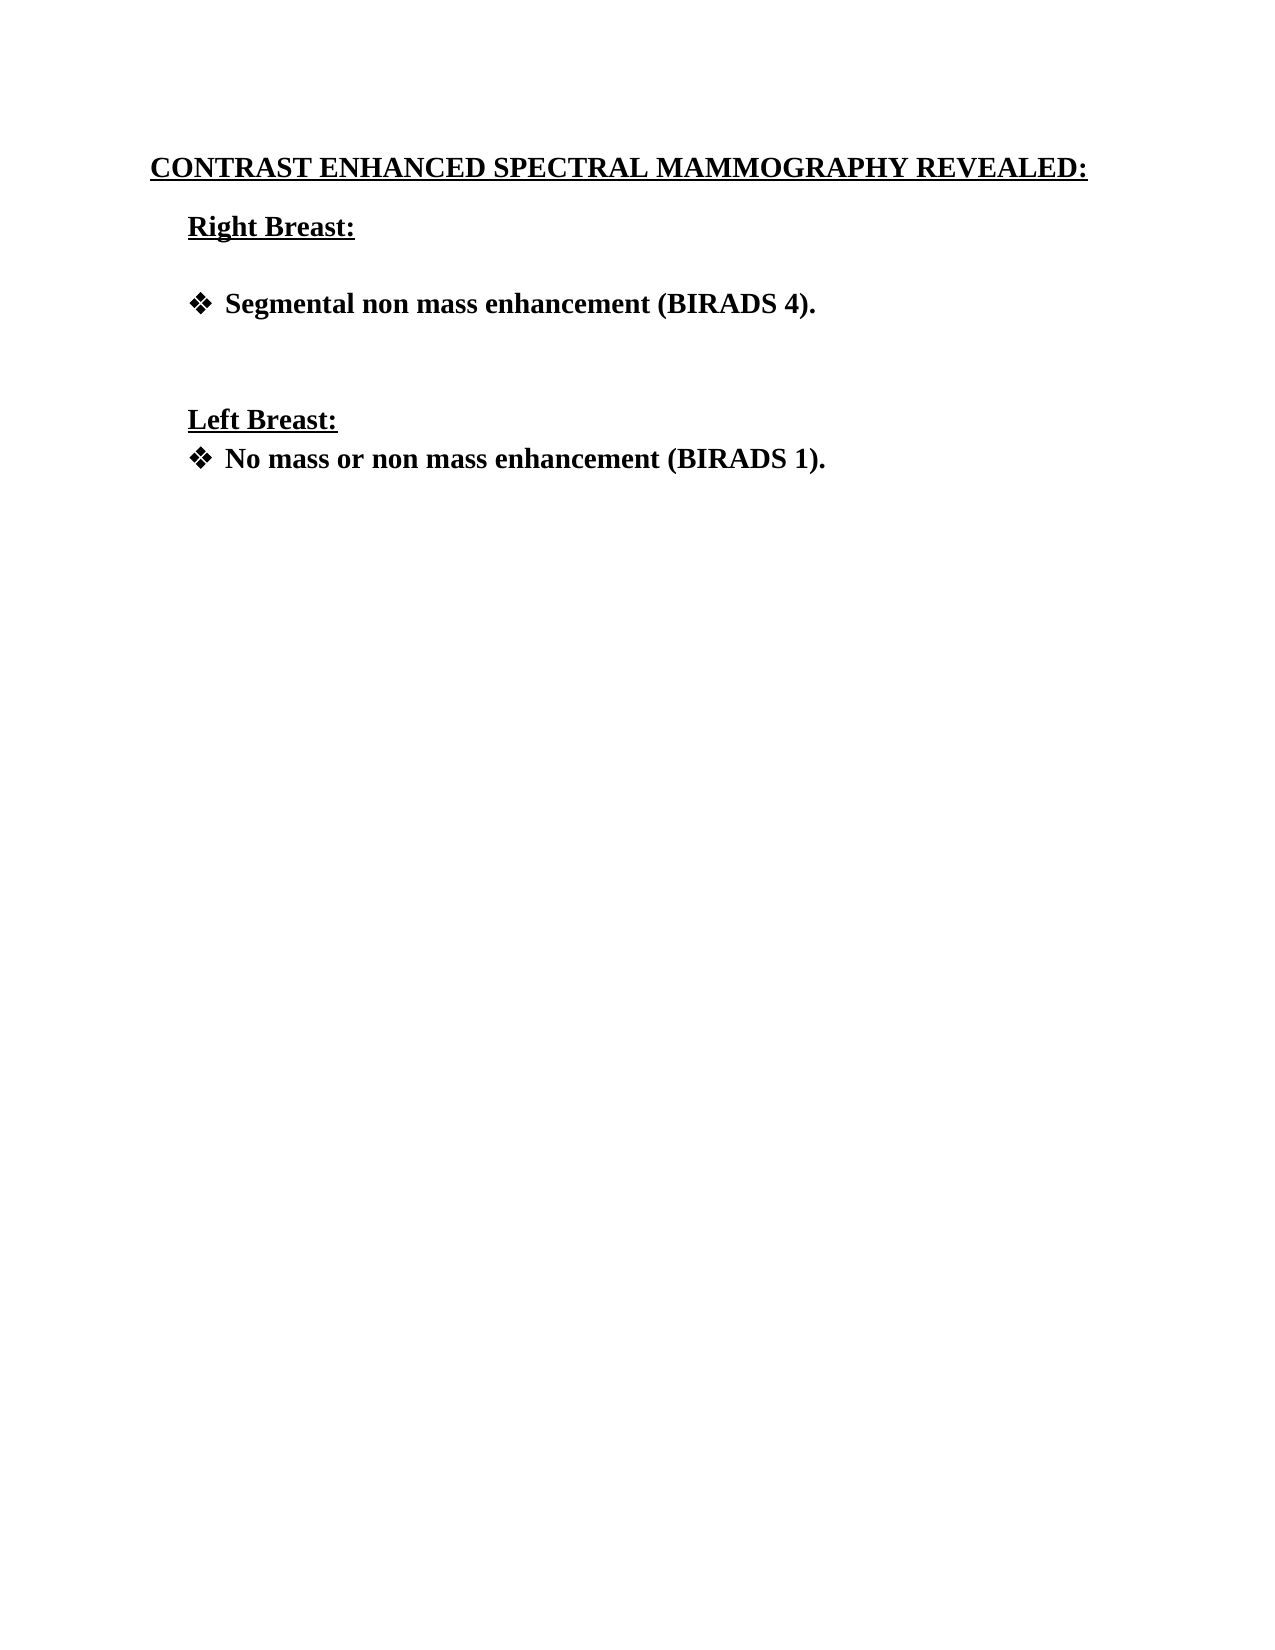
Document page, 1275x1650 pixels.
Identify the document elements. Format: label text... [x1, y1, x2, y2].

text Right Breast: [150, 209, 1122, 243]
list No mass or non mass enhancement (BIRADS 1). [187, 441, 1125, 474]
text CONTRAST ENHANCED SPECTRAL MAMMOGRAPHY REVEALED: [150, 150, 1125, 183]
list Segmental non mass enhancement (BIRADS 4). [187, 286, 1125, 320]
text Left Breast: [150, 402, 1122, 436]
